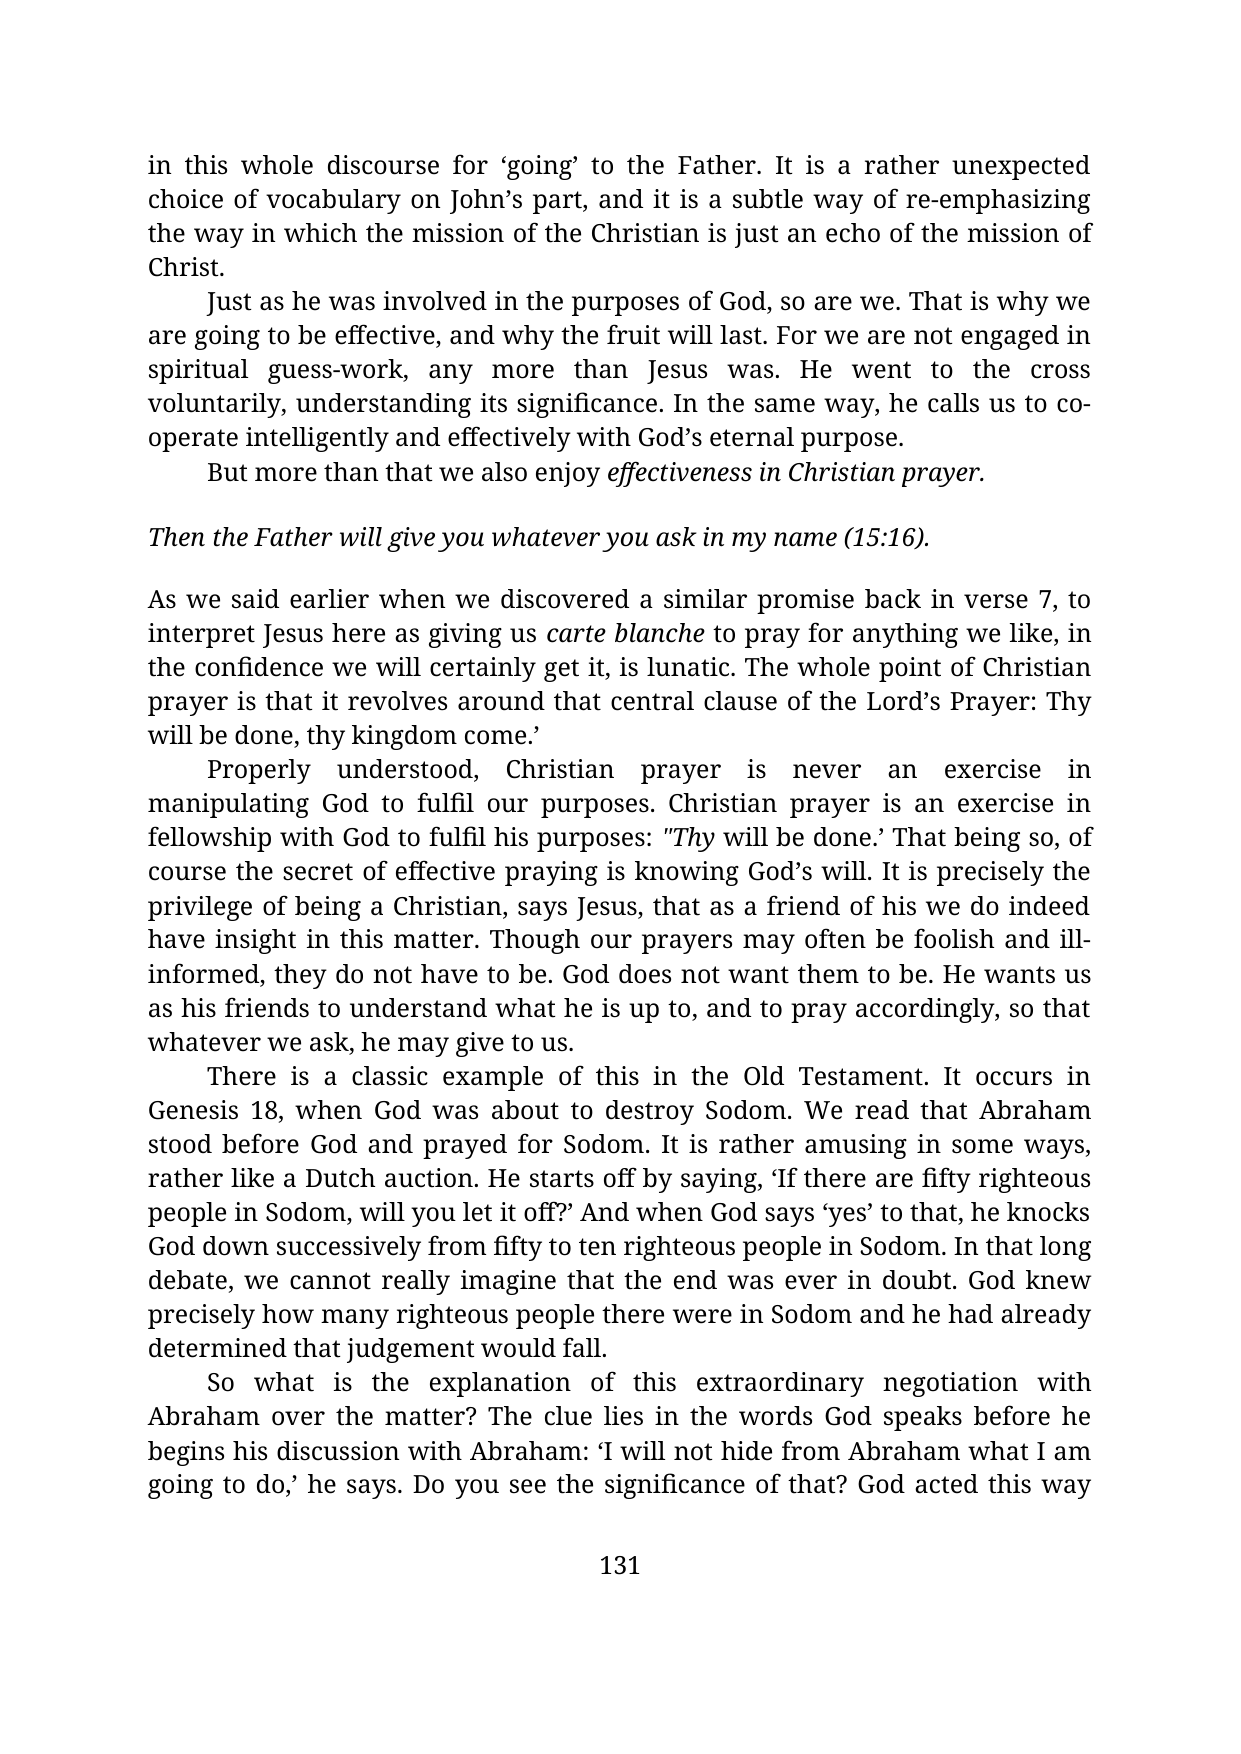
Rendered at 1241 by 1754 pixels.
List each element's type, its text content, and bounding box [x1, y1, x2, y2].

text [148, 1365, 1093, 1501]
text Then the Father will give you whatever you ask in my name (15:16). [148, 519, 1093, 553]
text There is a classic example of this in the Old Testament. It occurs in Genesis 18, when God was about to destroy Sodom. We read that Abraham stood before God and prayed for Sodom. It is rather amusing in some ways, rather like a Dutch auction. He starts off by saying, ‘If there are fifty righteous people in Sodom, will you let it off?’ And when God says ‘yes’ to that, he knocks God down successively from fifty to ten righteous people in Sodom. In that long debate, we cannot really imagine that the end was ever in doubt. God knew precisely how many righteous people there were in Sodom and he had already determined that judgement would fall. [148, 1058, 1093, 1365]
text Just as he was involved in the purposes of God, so are we. That is why we are going to be effective, and why the fruit will last. For we are not engaged in spiritual guess-work, any more than Jesus was. He went to the cross voluntarily, understanding its significance. In the same way, he calls us to co-operate intelligently and effectively with God’s eternal purpose. [148, 284, 1093, 454]
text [148, 148, 1093, 284]
text But more than that we also enjoy effectiveness in Christian prayer. [148, 454, 1093, 488]
text As we said earlier when we discovered a similar promise back in verse 7, to interpret Jesus here as giving us carte blanche to pray for anything we like, in the confidence we will certainly get it, is lunatic. The whole point of Christian prayer is that it revolves around that central clause of the Lord’s Prayer: Thy will be done, thy kingdom come.’ [148, 582, 1093, 752]
text Properly understood, Christian prayer is never an exercise in manipulating God to fulfil our purposes. Christian prayer is an exercise in fellowship with God to fulfil his purposes: "Thy will be done.’ That being so, of course the secret of effective praying is knowing God’s will. It is precisely the privilege of being a Christian, says Jesus, that as a friend of his we do indeed have insight in this matter. Though our prayers may often be foolish and ill-informed, they do not have to be. God does not want them to be. He wants us as his friends to understand what he is up to, and to pray accordingly, so that whatever we ask, he may give to us. [148, 752, 1093, 1058]
